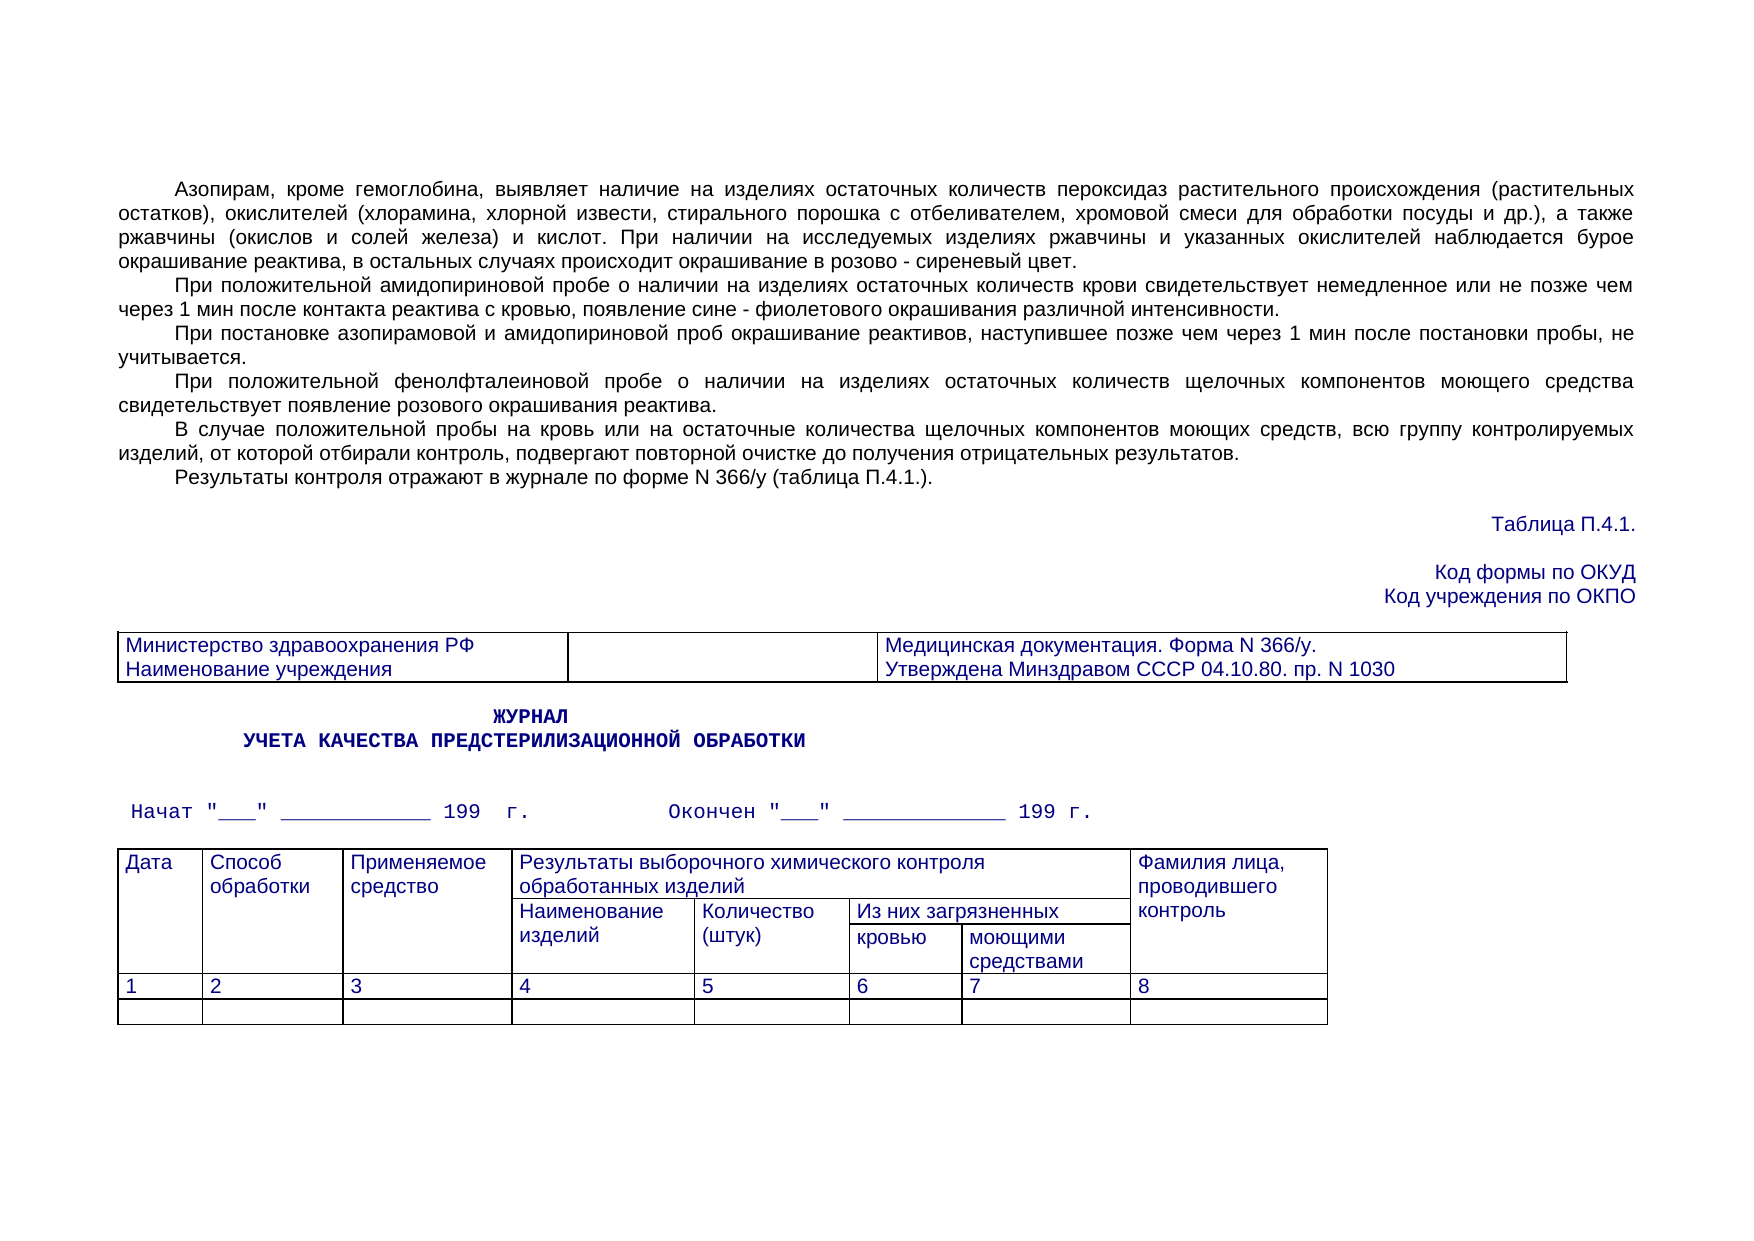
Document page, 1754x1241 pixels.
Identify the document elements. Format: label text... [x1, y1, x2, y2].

table_header Результаты выборочного химического контроля обработанных изделий [513, 850, 1130, 897]
table_cell [963, 1000, 1130, 1023]
table_cell 5 [695, 974, 849, 998]
text При постановке азопирамовой и амидопириновой проб окрашивание реактивов, наступившее позже чем через 1 мин после постановки пробы, не учитывается. [118, 321, 1636, 369]
table_cell моющими средствами [963, 925, 1130, 972]
text Код формы по ОКУД [118, 560, 1636, 584]
text В случае положительной пробы на кровь или на остаточные количества щелочных компонентов моющих средств, всю группу контролируемых изделий, от которой отбирали контроль, подвергают повторной очистке до получения отрицательных результатов. [118, 417, 1636, 465]
table_cell 7 [963, 974, 1130, 998]
table_header [569, 633, 877, 681]
table_cell Из них загрязненных [850, 899, 1130, 923]
table_cell 3 [344, 974, 511, 998]
table_header Дата [119, 850, 202, 972]
table_header Применяемое средство [344, 850, 511, 972]
table_cell [344, 1000, 511, 1023]
text При положительной фенолфталеиновой пробе о наличии на изделиях остаточных количеств щелочных компонентов моющего средства свидетельствует появление розового окрашивания реактива. [118, 369, 1636, 417]
table_cell [850, 1000, 961, 1023]
text УЧЕТА КАЧЕСТВА ПРЕДСТЕРИЛИЗАЦИОННОЙ ОБРАБОТКИ [118, 730, 1636, 753]
table_cell 6 [850, 974, 961, 998]
table_cell [513, 1000, 694, 1023]
table_cell [119, 1000, 202, 1023]
table_header Медицинская документация. Форма N 366/у. Утверждена Минздравом СССР 04.10.80. пр. N 1030 [878, 633, 1566, 681]
table_header Министерство здравоохранения РФ Наименование учреждения [119, 633, 567, 681]
text ЖУРНАЛ [118, 706, 1636, 730]
text Азопирам, кроме гемоглобина, выявляет наличие на изделиях остаточных количеств пероксидаз растительного происхождения (растительных остатков), окислителей (хлорамина, хлорной извести, стирального порошка с отбеливателем, хромовой смеси для обработки посуды и др.), а также ржавчины (окислов и солей железа) и кислот. При наличии на исследуемых изделиях ржавчины и указанных окислителей наблюдается бурое окрашивание реактива, в остальных случаях происходит окрашивание в розово - сиреневый цвет. [118, 177, 1636, 273]
table_cell 2 [203, 974, 342, 998]
table_header Способ обработки [203, 850, 342, 972]
table_cell [695, 1000, 849, 1023]
table_cell 1 [119, 974, 202, 998]
table_cell [203, 1000, 342, 1023]
table_cell 4 [513, 974, 694, 998]
text Код учреждения по ОКПО [118, 584, 1636, 608]
text Результаты контроля отражают в журнале по форме N 366/у (таблица П.4.1.). [118, 465, 1636, 489]
text При положительной амидопириновой пробе о наличии на изделиях остаточных количеств крови свидетельствует немедленное или не позже чем через 1 мин после контакта реактива с кровью, появление сине - фиолетового окрашивания различной интенсивности. [118, 273, 1636, 321]
table_cell Количество (штук) [695, 899, 849, 972]
text Таблица П.4.1. [118, 512, 1636, 536]
table_header Фамилия лица, проводившего контроль [1131, 850, 1327, 972]
text Начат "___" ____________ 199 г. Окончен "___" _____________ 199 г. [118, 801, 1636, 824]
table_cell [1131, 1000, 1327, 1023]
table_cell Наименование изделий [513, 899, 694, 972]
table_cell кровью [850, 925, 961, 972]
table_cell 8 [1131, 974, 1327, 998]
